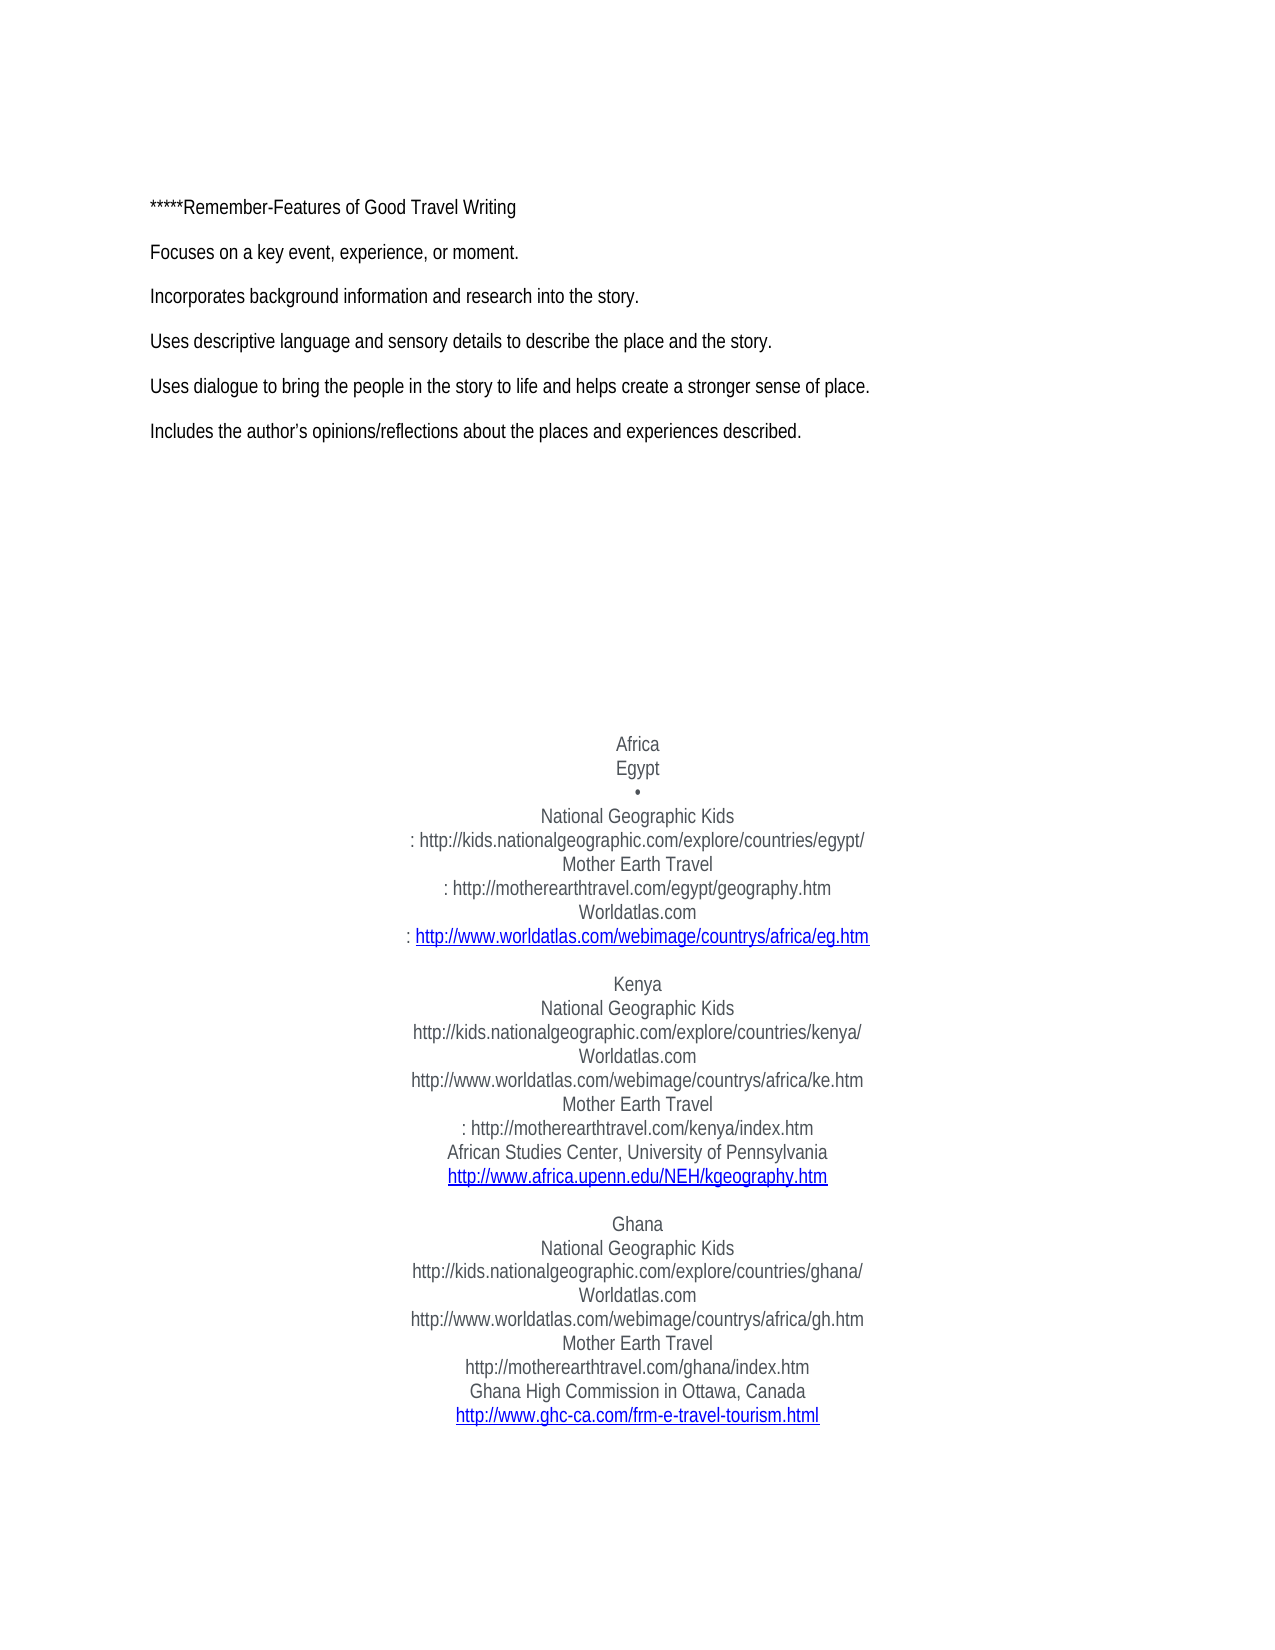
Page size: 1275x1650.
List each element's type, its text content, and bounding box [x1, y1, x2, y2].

text Uses dialogue to bring the people in the story to life and helps create a stronger sense of place. [150, 374, 1125, 398]
text : http://motherearthtravel.com/egypt/geography.htm [150, 876, 1125, 900]
text • [150, 780, 1125, 804]
text Africa [150, 732, 1125, 756]
text Ghana High Commission in Ottawa, Canada [150, 1379, 1125, 1403]
text Kenya [150, 972, 1125, 996]
text http://kids.nationalgeographic.com/explore/countries/kenya/ [150, 1020, 1125, 1044]
text Mother Earth Travel [150, 1092, 1125, 1116]
text http://kids.nationalgeographic.com/explore/countries/ghana/ [150, 1259, 1125, 1283]
text *****Remember-Features of Good Travel Writing [150, 195, 1125, 219]
text : http://www.worldatlas.com/webimage/countrys/africa/eg.htm [150, 924, 1125, 948]
text Focuses on a key event, experience, or moment. [150, 239, 1125, 263]
text Egypt [150, 756, 1125, 780]
text Incorporates background information and research into the story. [150, 284, 1125, 308]
text Ghana [150, 1211, 1125, 1235]
text : http://kids.nationalgeographic.com/explore/countries/egypt/ [150, 828, 1125, 852]
text http://www.ghc-ca.com/frm-e-travel-tourism.html [150, 1403, 1125, 1427]
text National Geographic Kids [150, 1235, 1125, 1259]
text National Geographic Kids [150, 996, 1125, 1020]
text Worldatlas.com [150, 1283, 1125, 1307]
text National Geographic Kids [150, 804, 1125, 828]
text Includes the author’s opinions/reflections about the places and experiences described. [150, 419, 1125, 443]
text Mother Earth Travel [150, 852, 1125, 876]
text Worldatlas.com [150, 900, 1125, 924]
text Mother Earth Travel [150, 1331, 1125, 1355]
text Uses descriptive language and sensory details to describe the place and the story. [150, 329, 1125, 353]
text http://www.worldatlas.com/webimage/countrys/africa/ke.htm [150, 1068, 1125, 1092]
text Worldatlas.com [150, 1044, 1125, 1068]
text http://www.worldatlas.com/webimage/countrys/africa/gh.htm [150, 1307, 1125, 1331]
text http://www.africa.upenn.edu/NEH/kgeography.htm [150, 1163, 1125, 1187]
text African Studies Center, University of Pennsylvania [150, 1139, 1125, 1163]
text : http://motherearthtravel.com/kenya/index.htm [150, 1116, 1125, 1139]
text http://motherearthtravel.com/ghana/index.htm [150, 1355, 1125, 1379]
